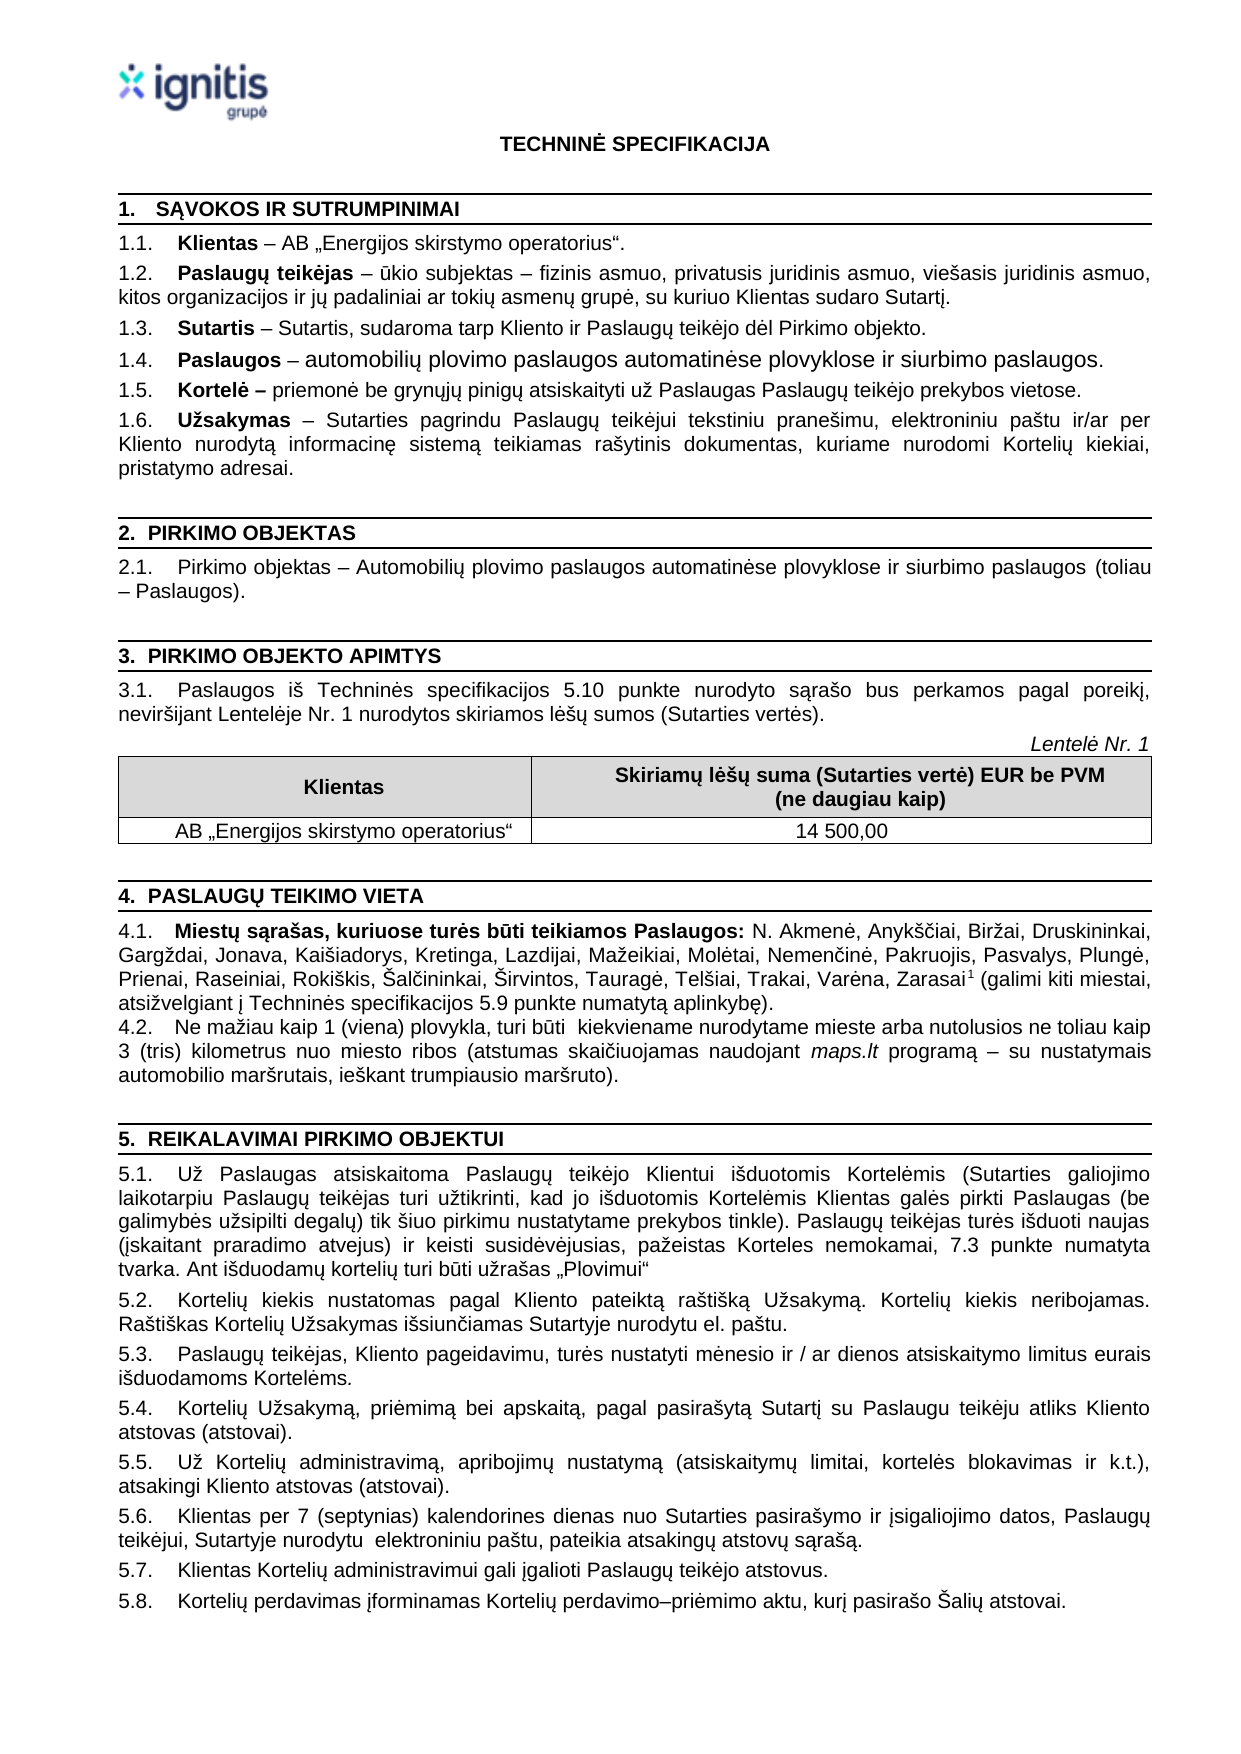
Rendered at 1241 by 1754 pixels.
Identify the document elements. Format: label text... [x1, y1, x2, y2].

list Paslaugų teikėjas, Kliento pageidavimu, turės nustatyti mėnesio ir / ar dienos atsiskaitymo limitus eurais išduodamoms Kortelėms. [118, 1342, 1152, 1389]
list Paslaugų teikėjas – ūkio subjektas – fizinis asmuo, privatusis juridinis asmuo, viešasis juridinis asmuo, kitos organizacijos ir jų padaliniai ar tokių asmenų grupė, su kuriuo Klientas sudaro Sutartį. [118, 261, 1152, 309]
list PIRKIMO OBJEKTAS [118, 519, 1152, 547]
list PIRKIMO OBJEKTO APIMTYS [118, 642, 1152, 670]
list Miestų sąrašas, kuriuose turės būti teikiamos Paslaugos: N. Akmenė, Anykščiai, Biržai, Druskininkai, Gargždai, Jonava, Kaišiadorys, Kretinga, Lazdijai, Mažeikiai, Molėtai, Nemenčinė, Pakruojis, Pasvalys, Plungė, Prienai, Raseiniai, Rokiškis, Šalčininkai, Širvintos, Tauragė, Telšiai, Trakai, Varėna, Zarasai1 (galimi kiti miestai, atsižvelgiant į Techninės specifikacijos 5.9 punkte numatytą aplinkybę). [118, 919, 1152, 1014]
table_header Skiriamų lėšų suma (Sutarties vertė) EUR be PVM (ne daugiau kaip) [532, 757, 1151, 817]
picture [83, 45, 309, 147]
list Klientas Kortelių administravimui gali įgalioti Paslaugų teikėjo atstovus. [118, 1558, 1152, 1582]
list Užsakymas – Sutarties pagrindu Paslaugų teikėjui tekstiniu pranešimu, elektroniniu paštu ir/ar per Kliento nurodytą informacinę sistemą teikiamas rašytinis dokumentas, kuriame nurodomi Kortelių kiekiai, pristatymo adresai. [118, 408, 1152, 480]
table_cell AB „Energijos skirstymo operatorius“ [119, 818, 531, 843]
list Paslaugos – . [118, 346, 1152, 372]
text TECHNINĖ SPECIFIKACIJA [118, 132, 1152, 156]
list Kortelė – priemonė be grynųjų pinigų atsiskaityti už Paslaugas Paslaugų teikėjo prekybos vietose. [118, 378, 1152, 402]
list Ne mažiau kaip 1 (viena) plovykla, turi būti kiekviename nurodytame mieste arba nutolusios ne toliau kaip 3 (tris) kilometrus nuo miesto ribos (atstumas skaičiuojamas naudojant maps.lt programą – su nustatymais automobilio maršrutais, ieškant trumpiausio maršruto). [118, 1014, 1152, 1086]
table_header Klientas [119, 757, 531, 817]
list REIKALAVIMAI PIRKIMO OBJEKTUI [118, 1125, 1152, 1153]
table_cell 14 500,00 [532, 818, 1151, 843]
list Paslaugos iš Techninės specifikacijos 5.10 punkte nurodyto sąrašo bus perkamos pagal poreikį, neviršijant Lentelėje Nr. 1 nurodytos skiriamos lėšų sumos (Sutarties vertės). [118, 678, 1152, 726]
list Kortelių kiekis nustatomas pagal Kliento pateiktą raštišką Užsakymą. Kortelių kiekis neribojamas. Raštiškas Kortelių Užsakymas išsiunčiamas Sutartyje nurodytu el. paštu. [118, 1287, 1152, 1335]
text Lentelė Nr. 1 [193, 732, 1152, 756]
list Kortelių perdavimas įforminamas Kortelių perdavimo–priėmimo aktu, kurį pasirašo Šalių atstovai. [118, 1588, 1152, 1612]
list Sutartis – Sutartis, sudaroma tarp Kliento ir Paslaugų teikėjo dėl Pirkimo objekto. [118, 315, 1152, 339]
list Pirkimo objektas – Automobilių plovimo paslaugos automatinėse plovyklose ir siurbimo paslaugos (toliau – Paslaugos). [118, 555, 1152, 603]
list PASLAUGŲ TEIKIMO VIETA [118, 882, 1152, 910]
list Klientas per 7 (septynias) kalendorines dienas nuo Sutarties pasirašymo ir įsigaliojimo datos, Paslaugų teikėjui, Sutartyje nurodytu elektroniniu paštu, pateikia atsakingų atstovų sąrašą. [118, 1504, 1152, 1552]
list Kortelių Užsakymą, priėmimą bei apskaitą, pagal pasirašytą Sutartį su Paslaugu teikėju atliks Kliento atstovas (atstovai). [118, 1396, 1152, 1444]
list Už Paslaugas atsiskaitoma Paslaugų teikėjo Klientui išduotomis Kortelėmis (Sutarties galiojimo laikotarpiu Paslaugų teikėjas turi užtikrinti, kad jo išduotomis Kortelėmis Klientas galės pirkti Paslaugas (be galimybės užsipilti degalų) tik šiuo pirkimu nustatytame prekybos tinkle). Paslaugų teikėjas turės išduoti naujas (įskaitant praradimo atvejus) ir keisti susidėvėjusias, pažeistas Korteles nemokamai, 7.3 punkte numatyta tvarka. Ant išduodamų kortelių turi būti užrašas „Plovimui“ [118, 1161, 1152, 1281]
list Klientas – . [118, 231, 1152, 255]
list SĄVOKOS IR SUTRUMPINIMAI [118, 195, 1152, 223]
list Už Kortelių administravimą, apribojimų nustatymą (atsiskaitymų limitai, kortelės blokavimas ir k.t.), atsakingi Kliento atstovas (atstovai). [118, 1450, 1152, 1498]
